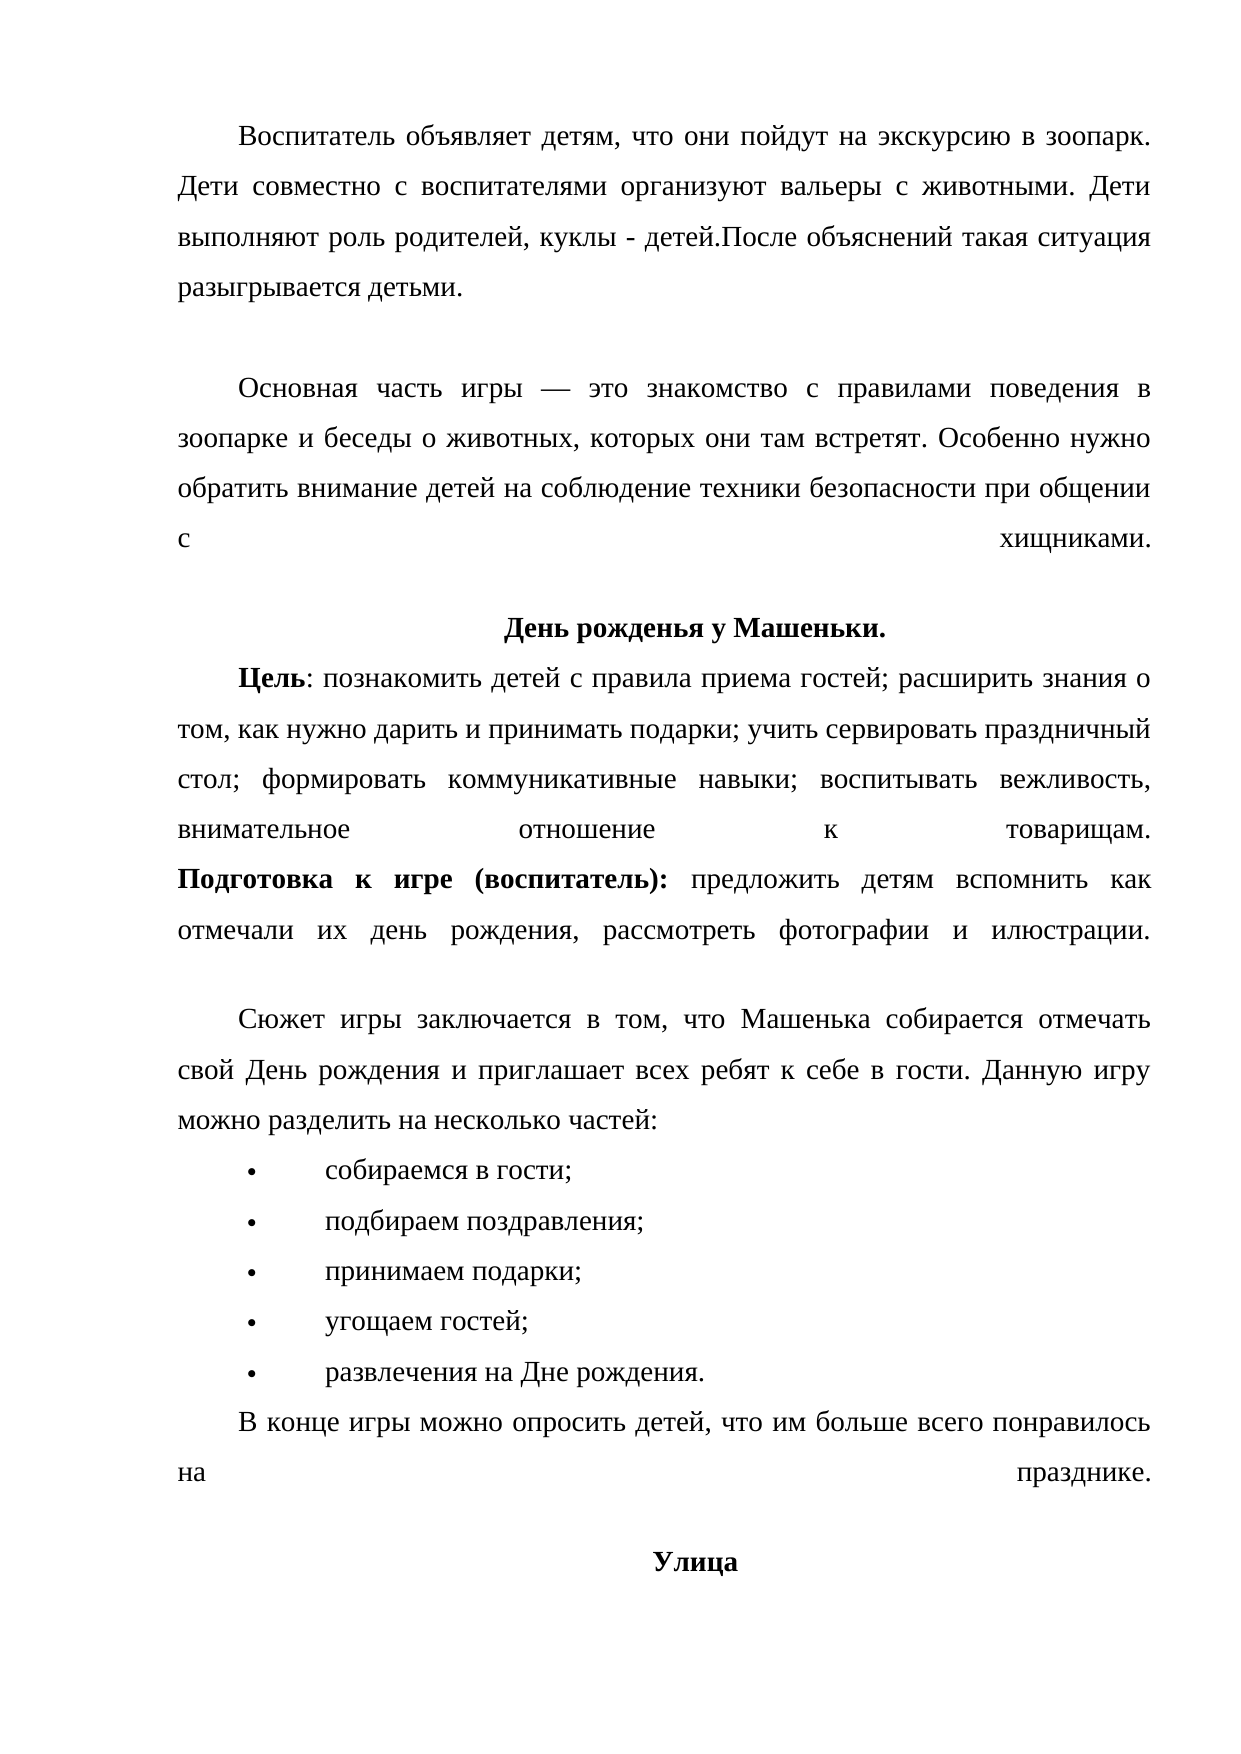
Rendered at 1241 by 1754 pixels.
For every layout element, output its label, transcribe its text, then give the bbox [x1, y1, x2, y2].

text Воспитатель объявляет детям, что они пойдут на экскурсию в зоопарк. Дети совместно с воспитателями организуют вальеры с животными. Дети выполняют роль родителей, куклы - детей.После объяснений такая ситуация разыгрывается детьми. [177, 118, 1152, 303]
text Цель: познакомить детей с правила приема гостей; расширить знания о том, как нужно дарить и принимать подарки; учить сервировать праздничный стол; формировать коммуникативные навыки; воспитывать вежливость, внимательное отношение к товарищам. Подготовка к игре (воспитатель): предложить детям вспомнить как отмечали их день рождения, рассмотреть фотографии и илюстрации. [177, 660, 1152, 987]
list подбираем поздравления; [187, 1203, 1152, 1236]
text Основная часть игры — это знакомство с правилами поведения в зоопарке и беседы о животных, которых они там встретят. Особенно нужно обратить внимание детей на соблюдение техники безопасности при общении с хищниками. [177, 370, 1152, 596]
list принимаем подарки; [187, 1253, 1152, 1287]
text День рожденья у Машеньки. [177, 610, 1152, 644]
text Улица [177, 1544, 1152, 1577]
text Сюжет игры заключается в том, что Машенька собирается отмечать свой День рождения и приглашает всех ребят к себе в гости. Данную игру можно разделить на несколько частей: [177, 1001, 1152, 1136]
text В конце игры можно опросить детей, что им больше всего понравилось на празднике. [177, 1404, 1152, 1530]
list развлечения на Дне рождения. [187, 1354, 1152, 1387]
list угощаем гостей; [187, 1303, 1152, 1337]
list собираемся в гости; [187, 1152, 1152, 1186]
